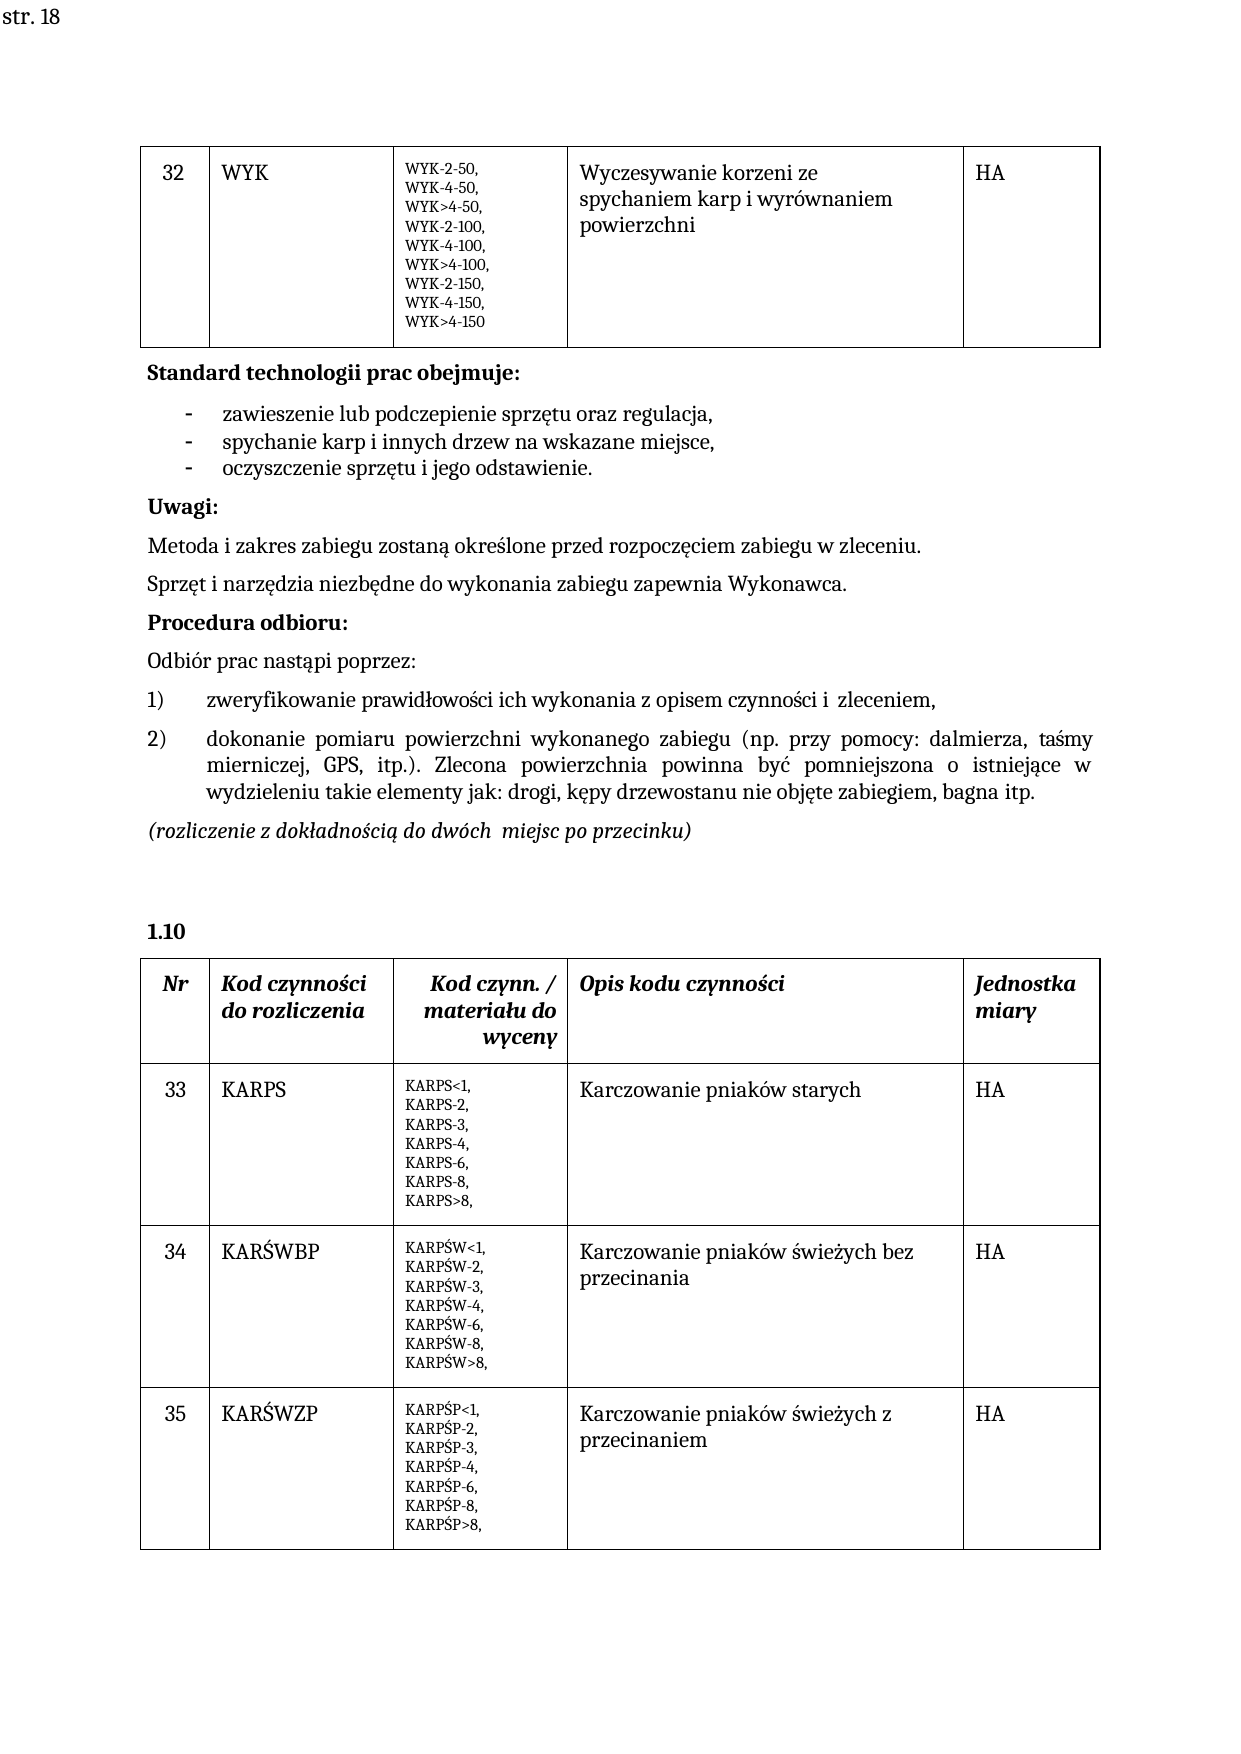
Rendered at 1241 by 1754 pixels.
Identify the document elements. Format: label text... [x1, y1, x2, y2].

table_header HA [964, 147, 1099, 347]
table_cell HA [964, 1064, 1099, 1225]
table_header Opis kodu czynności [568, 959, 963, 1063]
table_cell KARPŚW<1, KARPŚW-2, KARPŚW-3, KARPŚW-4, KARPŚW-6, KARPŚW-8, KARPŚW>8, [394, 1226, 567, 1387]
table_cell Karczowanie pniaków świeżych z przecinaniem [568, 1388, 963, 1548]
table_cell Karczowanie pniaków starych [568, 1064, 963, 1225]
table_header Nr [141, 959, 209, 1063]
list zweryfikowanie prawidłowości ich wykonania z opisem czynności i zleceniem, [147, 687, 1119, 713]
table_cell 34 [141, 1226, 209, 1387]
table_cell KARPS [210, 1064, 393, 1225]
table_header Jednostka miary [964, 959, 1099, 1063]
subtitle Standard technologii prac obejmuje: [147, 360, 1119, 386]
list dokonanie pomiaru powierzchni wykonanego zabiegu (np. przy pomocy: dalmierza, taśmy mierniczej, GPS, itp.). Zlecona powierzchnia powinna być pomniejszona o istniejące w wydzieleniu takie elementy jak: drogi, kępy drzewostanu nie objęte zabiegiem, bagna itp. [147, 726, 1093, 805]
table_header WYK-2-50, WYK-4-50, WYK>4-50, WYK-2-100, WYK-4-100, WYK>4-100, WYK-2-150, WYK-4-150, WYK>4-150 [394, 147, 567, 347]
table_cell Karczowanie pniaków świeżych bez przecinania [568, 1226, 963, 1387]
table_header Kod czynności do rozliczenia [210, 959, 393, 1063]
table_cell HA [964, 1226, 1099, 1387]
table_header Kod czynn. / materiału do wyceny [394, 959, 567, 1063]
table_cell 35 [141, 1388, 209, 1548]
table_cell KARPS<1, KARPS-2, KARPS-3, KARPS-4, KARPS-6, KARPS-8, KARPS>8, [394, 1064, 567, 1225]
subtitle Uwagi: [147, 494, 1119, 520]
list oczyszczenie sprzętu i jego odstawienie. [185, 455, 1119, 481]
list zawieszenie lub podczepienie sprzętu oraz regulacja, [185, 399, 1119, 427]
table_cell 33 [141, 1064, 209, 1225]
table_cell KARPŚP<1, KARPŚP-2, KARPŚP-3, KARPŚP-4, KARPŚP-6, KARPŚP-8, KARPŚP>8, [394, 1388, 567, 1548]
table_cell HA [964, 1388, 1099, 1548]
table_cell KARŚWBP [210, 1226, 393, 1387]
text Metoda i zakres zabiegu zostaną określone przed rozpoczęciem zabiegu w zleceniu. Sprzęt i narzędzia niezbędne do wykonania zabiegu zapewnia Wykonawca. [147, 533, 963, 597]
table_header Wyczesywanie korzeni ze spychaniem karp i wyrównaniem powierzchni [568, 147, 963, 347]
list spychanie karp i innych drzew na wskazane miejsce, [185, 427, 1119, 455]
table_header 32 [141, 147, 209, 347]
text (rozliczenie z dokładnością do dwóch miejsc po przecinku) [147, 817, 1119, 844]
subtitle Procedura odbioru: [147, 609, 1119, 636]
text Odbiór prac nastąpi poprzez: [147, 648, 1119, 674]
table_header WYK [210, 147, 393, 347]
table_cell KARŚWZP [210, 1388, 393, 1548]
